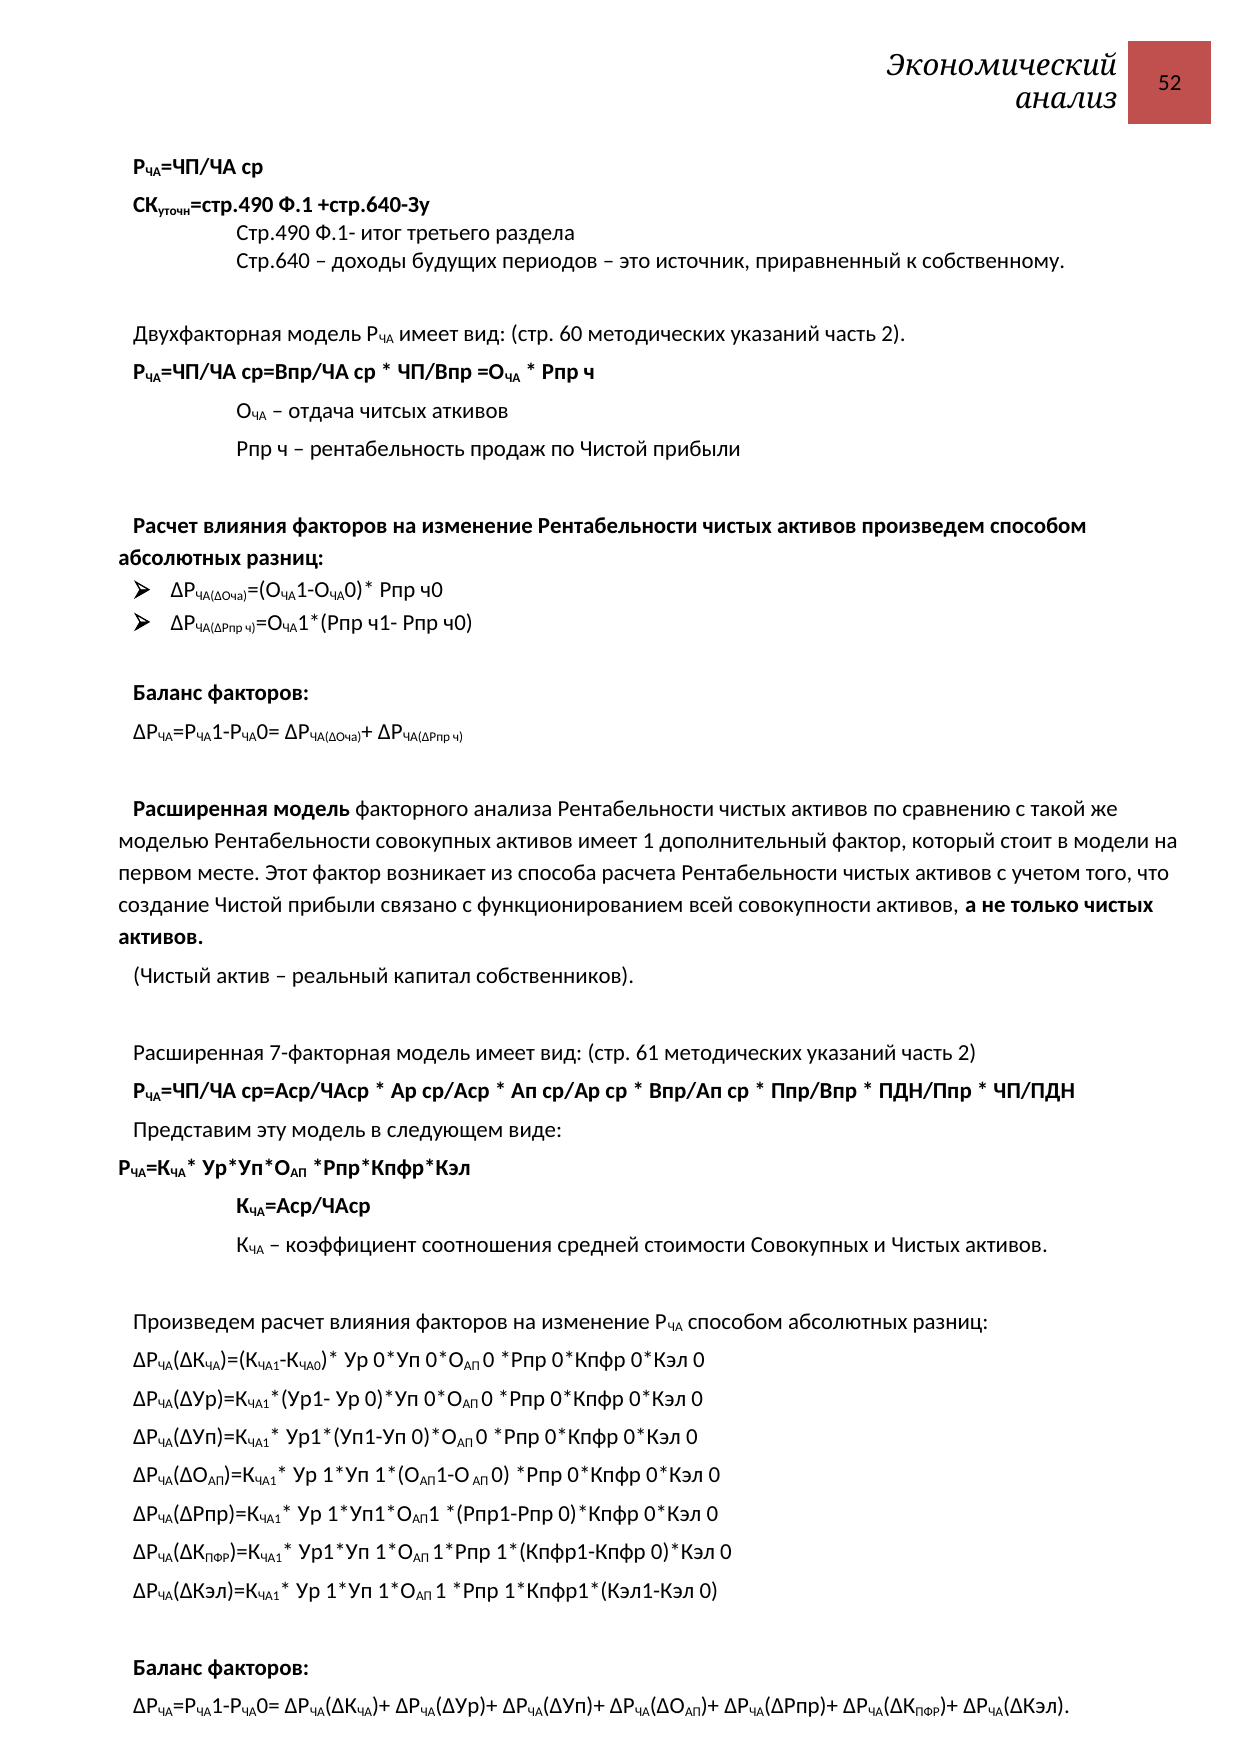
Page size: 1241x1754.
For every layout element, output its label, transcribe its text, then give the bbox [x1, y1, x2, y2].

text Двухфакторная модель РЧА имеет вид: (стр. 60 методических указаний часть 2). [118, 319, 1211, 347]
text ОЧА – отдача читсых аткивов [118, 396, 1211, 424]
text Расчет влияния факторов на изменение Рентабельности чистых активов произведем способом абсолютных разниц: [118, 511, 1211, 571]
text (Чистый актив – реальный капитал собственников). [118, 961, 1211, 989]
text ΔРЧА(ΔКПФР)=КЧА1* Ур1*Уп 1*ОАП 1*Рпр 1*(Кпфр1-Кпфр 0)*Кэл 0 [118, 1537, 1211, 1566]
text ΔРЧА(ΔУп)=КЧА1* Ур1*(Уп1-Уп 0)*ОАП 0 *Рпр 0*Кпфр 0*Кэл 0 [118, 1422, 1211, 1450]
text Расширенная 7-факторная модель имеет вид: (стр. 61 методических указаний часть 2) [118, 1038, 1211, 1066]
text Баланс факторов: [118, 1653, 1211, 1681]
text Баланс факторов: [118, 678, 1211, 706]
text РЧА=ЧП/ЧА ср=Впр/ЧА ср * ЧП/Впр =ОЧА * Рпр ч [118, 357, 1211, 386]
text ΔРЧА(ΔКэл)=КЧА1* Ур 1*Уп 1*ОАП 1 *Рпр 1*Кпфр1*(Кэл1-Кэл 0) [118, 1576, 1211, 1604]
text КЧА – коэффициент соотношения средней стоимости Совокупных и Чистых активов. [118, 1230, 1211, 1258]
text СКуточн=стр.490 Ф.1 +стр.640-Зу [118, 190, 1211, 218]
text ΔРЧА(ΔОАП)=КЧА1* Ур 1*Уп 1*(ОАП1-О АП 0) *Рпр 0*Кпфр 0*Кэл 0 [118, 1461, 1211, 1489]
text Расширенная модель факторного анализа Рентабельности чистых активов по сравнению с такой же моделью Рентабельности совокупных активов имеет 1 дополнительный фактор, который стоит в модели на первом месте. Этот фактор возникает из способа расчета Рентабельности чистых активов с учетом того, что создание Чистой прибыли связано с функционированием всей совокупности активов, а не только чистых активов. [118, 794, 1211, 951]
text Стр.490 Ф.1- итог третьего раздела [118, 218, 1211, 246]
text Произведем расчет влияния факторов на изменение РЧА способом абсолютных разниц: [118, 1307, 1211, 1335]
text РЧА=ЧП/ЧА ср=Аср/ЧАср * Ар ср/Аср * Ап ср/Ар ср * Впр/Ап ср * Ппр/Впр * ПДН/Ппр * ЧП/ПДН [118, 1076, 1211, 1104]
text Представим эту модель в следующем виде: [118, 1115, 1211, 1143]
text КЧА=Аср/ЧАср [118, 1192, 1211, 1219]
text Рпр ч – рентабельность продаж по Чистой прибыли [118, 434, 1211, 462]
text РЧА=ЧП/ЧА ср [118, 152, 1211, 180]
list ΔРЧА(ΔОча)=(ОЧА1-ОЧА0)* Рпр ч0 [133, 576, 1211, 604]
text ΔРЧА=РЧА1-РЧА0= ΔРЧА(ΔОча)+ ΔРЧА(ΔРпр ч) [118, 717, 1211, 745]
text ΔРЧА(ΔКЧА)=(КЧА1-КЧА0)* Ур 0*Уп 0*ОАП 0 *Рпр 0*Кпфр 0*Кэл 0 [118, 1345, 1211, 1373]
text ΔРЧА(ΔРпр)=КЧА1* Ур 1*Уп1*ОАП1 *(Рпр1-Рпр 0)*Кпфр 0*Кэл 0 [118, 1499, 1211, 1527]
list ΔРЧА(ΔРпр ч)=ОЧА1*(Рпр ч1- Рпр ч0) [133, 608, 1211, 636]
text ΔРЧА=РЧА1-РЧА0= ΔРЧА(ΔКЧА)+ ΔРЧА(ΔУр)+ ΔРЧА(ΔУп)+ ΔРЧА(ΔОАП)+ ΔРЧА(ΔРпр)+ ΔРЧА(ΔКПФР)+ ΔРЧА(ΔКэл). [118, 1691, 1211, 1719]
text ΔРЧА(ΔУр)=КЧА1*(Ур1- Ур 0)*Уп 0*ОАП 0 *Рпр 0*Кпфр 0*Кэл 0 [118, 1384, 1211, 1412]
text Стр.640 – доходы будущих периодов – это источник, приравненный к собственному. [118, 246, 1211, 274]
text РЧА=КЧА* Ур*Уп*ОАП *Рпр*Кпфр*Кэл [118, 1153, 1211, 1181]
